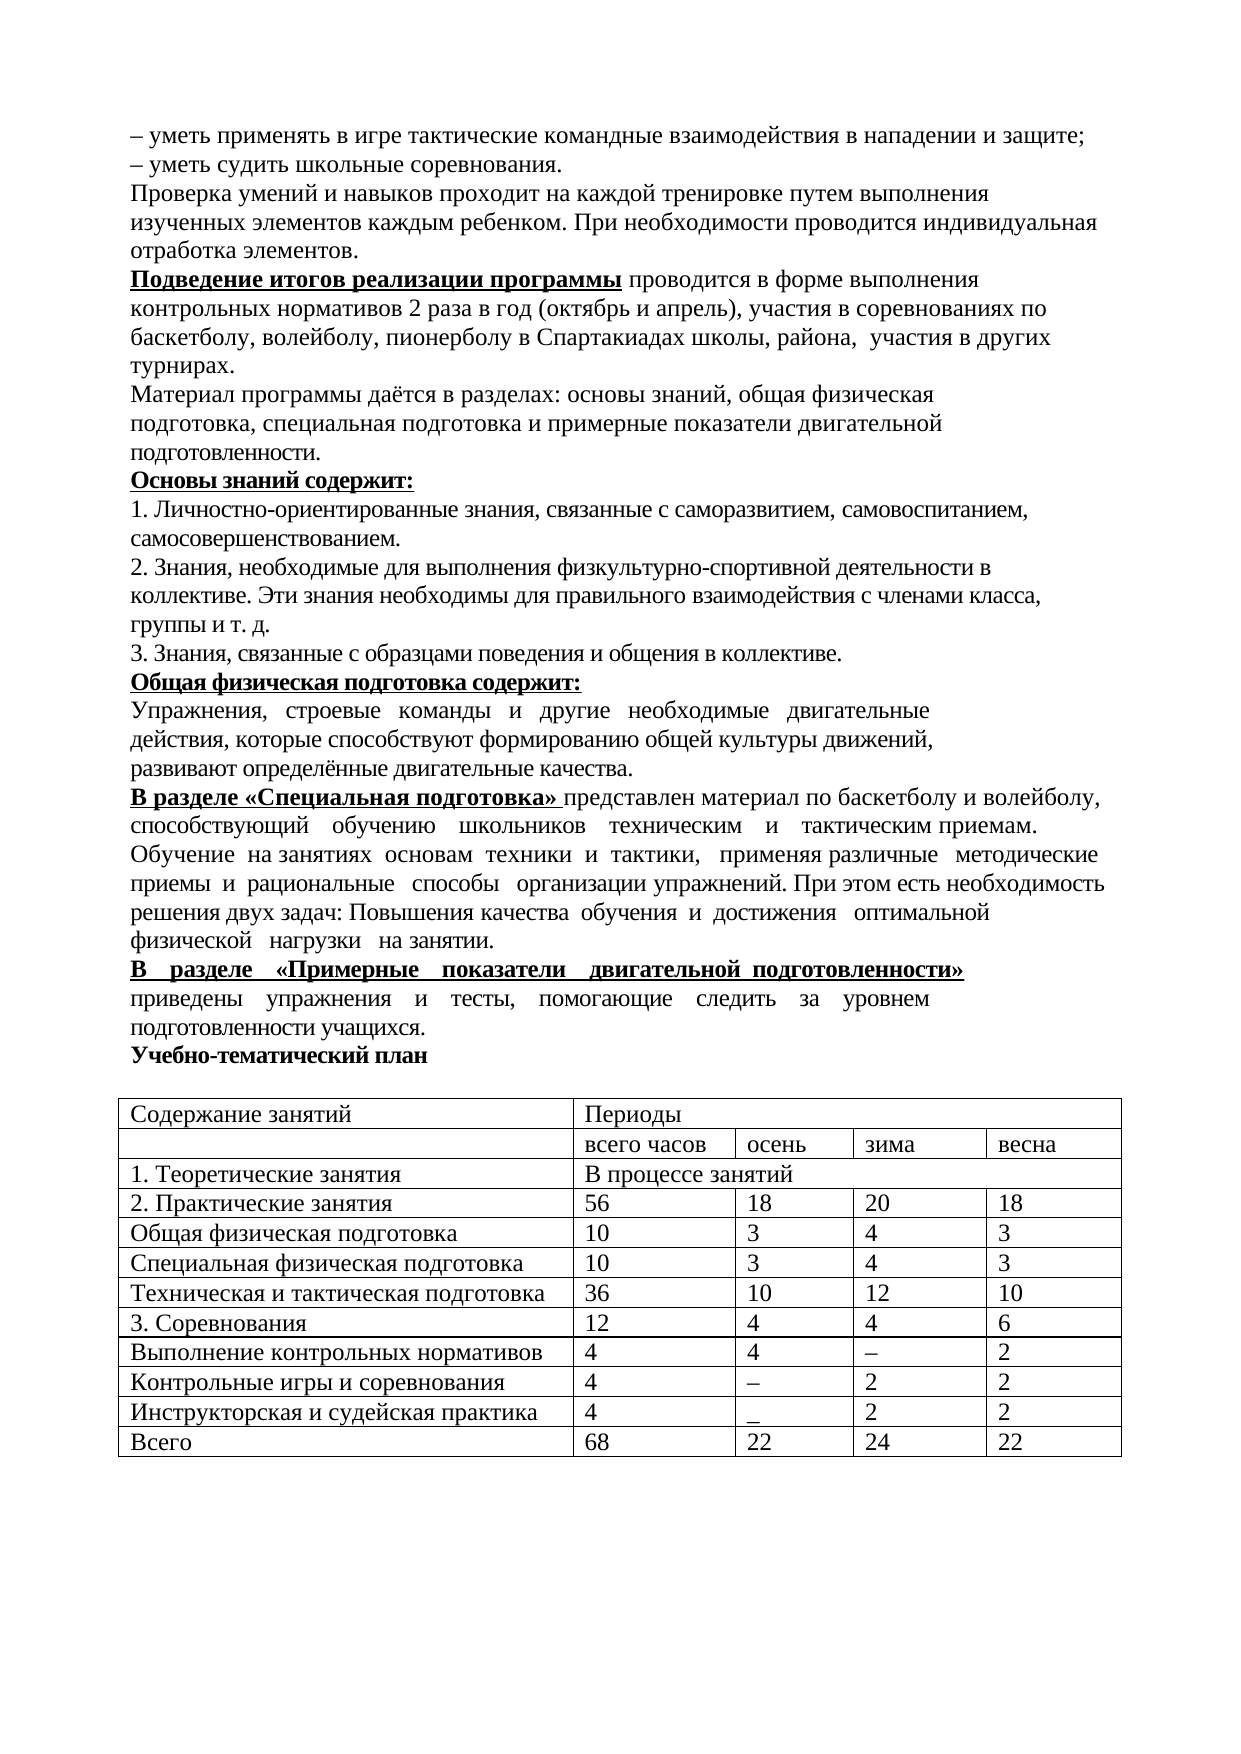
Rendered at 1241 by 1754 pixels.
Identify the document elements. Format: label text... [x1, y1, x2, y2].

table_cell осень [736, 1129, 853, 1158]
table_cell 3. Соревнования [119, 1308, 573, 1336]
table_cell 2 [854, 1367, 986, 1396]
table_cell – [736, 1367, 853, 1396]
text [130, 121, 1110, 178]
table_cell зима [854, 1129, 986, 1158]
table_cell 68 [574, 1427, 735, 1456]
table_cell Всего [119, 1427, 573, 1456]
table_cell 20 [854, 1189, 986, 1217]
text приведены упражнения и тесты, помогающие следить за уровнем [130, 983, 1110, 1012]
table_cell 22 [736, 1427, 853, 1456]
table_cell 2 [987, 1338, 1121, 1366]
table_cell 4 [736, 1308, 853, 1336]
table_cell 4 [574, 1367, 735, 1396]
text Учебно-тематический план [130, 1041, 1110, 1069]
text подготовка, специальная подготовка и примерные показатели двигательной [130, 408, 1110, 437]
table_cell 12 [854, 1278, 986, 1307]
text Подведение итогов реализации программы проводится в форме выполнения контрольных нормативов 2 раза в год (октябрь и апрель), участия в соревнованиях по баскетболу, волейболу, пионерболу в Спартакиадах школы, района, участия в других турнирах. [130, 264, 1110, 379]
table_cell 3 [987, 1248, 1121, 1277]
table_cell 10 [574, 1248, 735, 1277]
table_cell 4 [854, 1218, 986, 1247]
text 1. Личностно-ориентированные знания, связанные с саморазвитием, самовоспитанием, самосовершенствованием. [130, 494, 1110, 552]
table_cell 3 [736, 1248, 853, 1277]
table_cell 2 [987, 1367, 1121, 1396]
text подготовленности. [130, 437, 1110, 466]
table_cell 18 [736, 1189, 853, 1217]
table_cell 10 [987, 1278, 1121, 1307]
table_cell 4 [574, 1397, 735, 1426]
text Материал программы даётся в разделах: основы знаний, общая физическая [130, 379, 1110, 408]
table_header Содержание занятий [119, 1099, 573, 1128]
text 3. Знания, связанные с образцами поведения и общения в коллективе. [130, 638, 1110, 667]
table_cell 24 [854, 1427, 986, 1456]
text 2. Знания, необходимые для выполнения физкультурно-спортивной деятельности в коллективе. Эти знания необходимы для правильного взаимодействия с членами класса, группы и т. д. [130, 552, 1110, 638]
table_cell 3 [736, 1218, 853, 1247]
table_cell Контрольные игры и соревнования [119, 1367, 573, 1396]
table_cell 18 [987, 1189, 1121, 1217]
text подготовленности учащихся. [130, 1012, 1110, 1041]
text В разделе «Примерные показатели двигательной подготовленности» [130, 954, 1110, 983]
table_cell всего часов [574, 1129, 735, 1158]
table_cell – [854, 1338, 986, 1366]
text развивают определённые двигательные качества. [130, 753, 1110, 782]
table_cell 4 [854, 1248, 986, 1277]
table_cell 6 [987, 1308, 1121, 1336]
table_cell 4 [854, 1308, 986, 1336]
table_cell Общая физическая подготовка [119, 1218, 573, 1247]
text Общая физическая подготовка содержит: [130, 667, 1110, 696]
table_cell 56 [574, 1189, 735, 1217]
text В разделе «Специальная подготовка» представлен материал по баскетболу и волейболу, способствующий обучению школьников техническим и тактическим приемам. Обучение на занятиях основам техники и тактики, применяя различные методические приемы и рациональные способы организации упражнений. При этом есть необходимость решения двух задач: Повышения качества обучения и достижения оптимальной физической нагрузки на занятии. [130, 782, 1110, 954]
table_cell 1. Теоретические занятия [119, 1159, 573, 1187]
table_cell Выполнение контрольных нормативов [119, 1338, 573, 1366]
table_cell 3 [987, 1218, 1121, 1247]
table_cell весна [987, 1129, 1121, 1158]
table_cell 12 [574, 1308, 735, 1336]
table_cell [119, 1129, 573, 1158]
table_cell 22 [987, 1427, 1121, 1456]
table_cell Техническая и тактическая подготовка [119, 1278, 573, 1307]
table_cell Инструкторская и судейская практика [119, 1397, 573, 1426]
table_header Периоды [574, 1099, 1121, 1128]
table_cell 2 [854, 1397, 986, 1426]
table_cell 10 [736, 1278, 853, 1307]
table_cell 2. Практические занятия [119, 1189, 573, 1217]
table_cell 10 [574, 1218, 735, 1247]
table_cell _ [736, 1397, 853, 1426]
table_cell 4 [574, 1338, 735, 1366]
table_cell 2 [987, 1397, 1121, 1426]
text Проверка умений и навыков проходит на каждой тренировке путем выполнения изученных элементов каждым ребенком. При необходимости проводится индивидуальная отработка элементов. [130, 178, 1110, 264]
text действия, которые способствуют формированию общей культуры движений, [130, 724, 1110, 753]
text Основы знаний содержит: [130, 466, 1110, 494]
table_cell 36 [574, 1278, 735, 1307]
table_cell Специальная физическая подготовка [119, 1248, 573, 1277]
table_cell 4 [736, 1338, 853, 1366]
table_cell В процессе занятий [574, 1159, 1121, 1187]
text Упражнения, строевые команды и другие необходимые двигательные [130, 696, 1110, 724]
